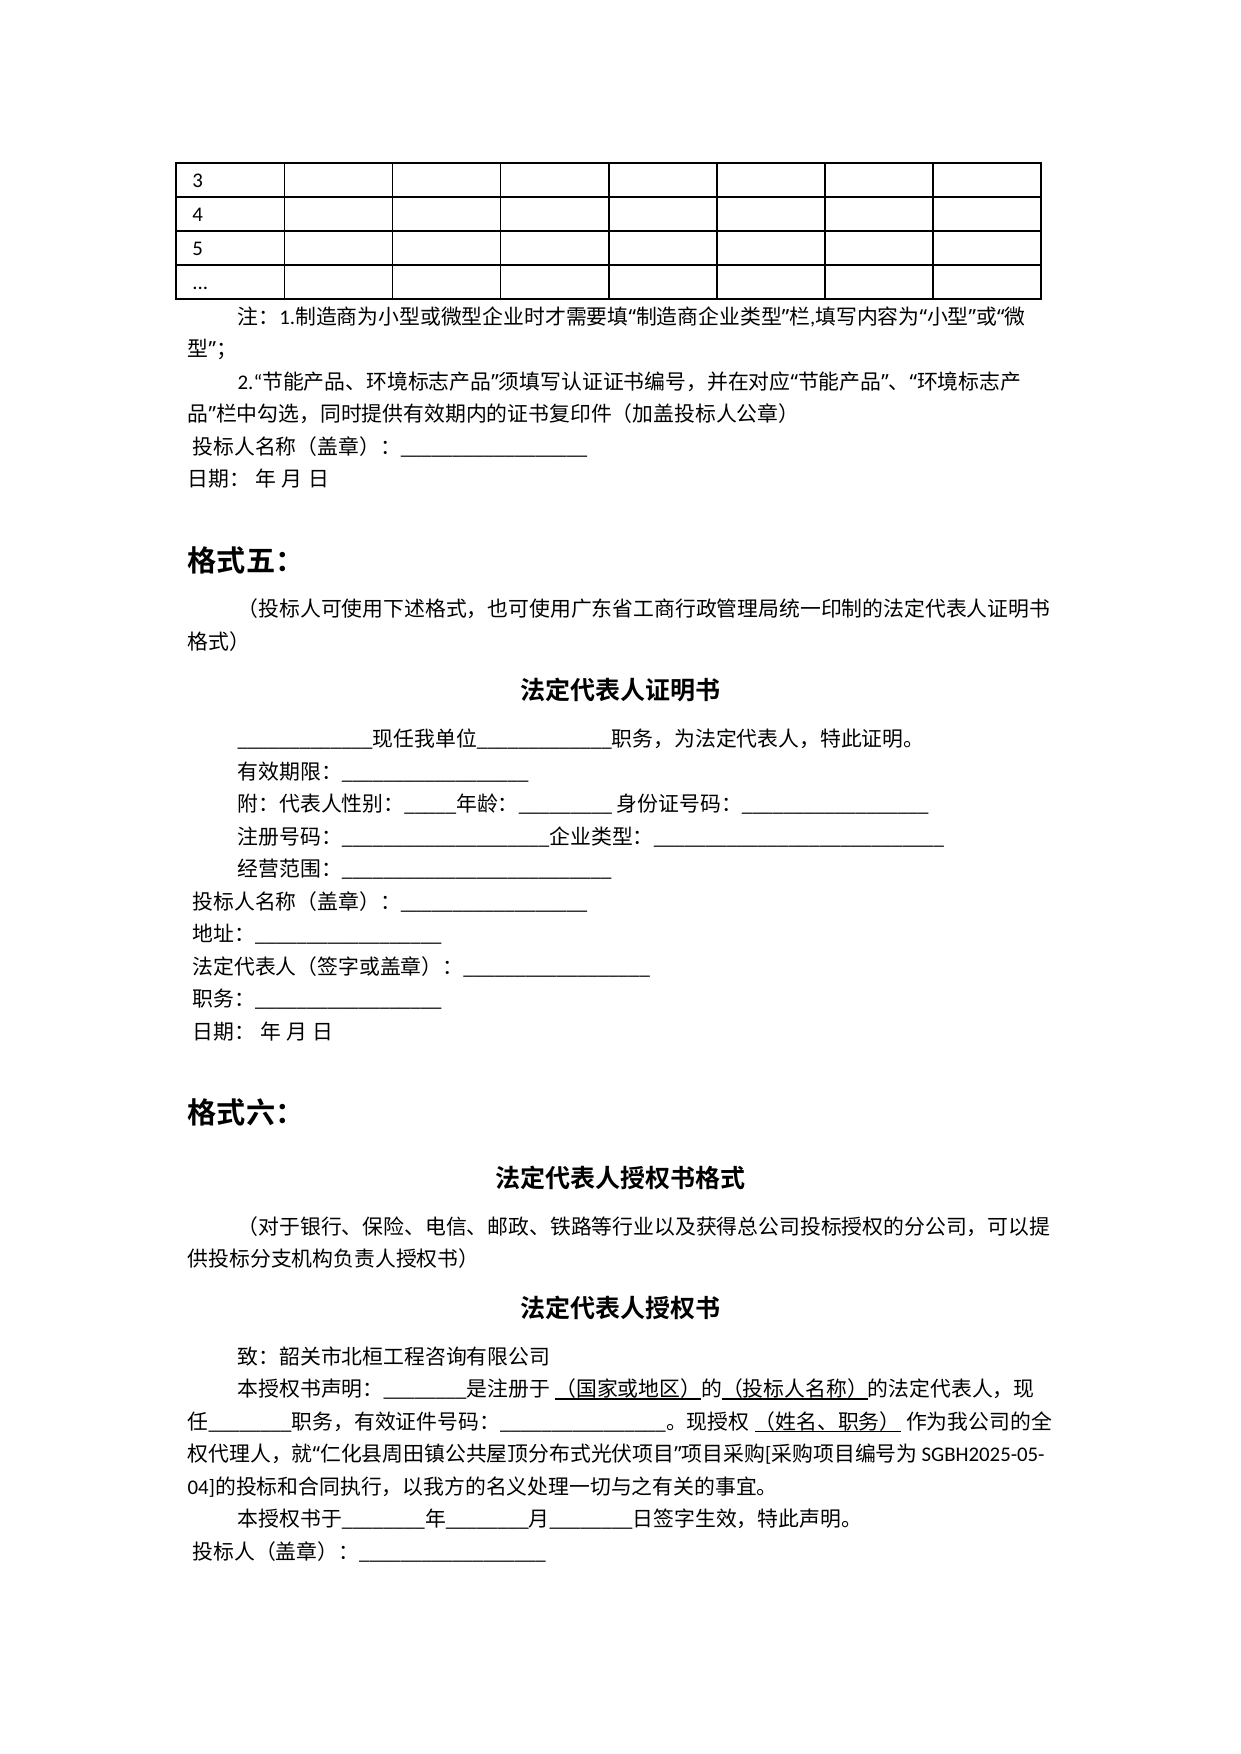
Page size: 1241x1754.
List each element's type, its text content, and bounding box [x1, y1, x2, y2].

text 经营范围：__________________________ [187, 852, 1053, 885]
text 法定代表人（签字或盖章）：__________________ [187, 950, 1053, 982]
text 注：1.制造商为小型或微型企业时才需要填“制造商企业类型”栏,填写内容为“小型”或“微型”； [187, 300, 1053, 365]
table_cell [934, 266, 1040, 298]
text 投标人名称（盖章）：__________________ [187, 885, 1053, 917]
table_cell [285, 266, 392, 298]
text 本授权书于________年________月________日签字生效，特此声明。 [187, 1502, 1053, 1535]
table_cell [610, 266, 716, 298]
table_cell [934, 232, 1040, 264]
table_cell [393, 164, 500, 196]
text 附：代表人性别：_____年龄：_________ 身份证号码：__________________ [187, 787, 1053, 820]
text （对于银行、保险、电信、邮政、铁路等行业以及获得总公司投标授权的分公司，可以提供投标分支机构负责人授权书） [187, 1210, 1053, 1275]
table_cell [934, 198, 1040, 230]
table_cell [718, 232, 824, 264]
text 法定代表人授权书格式 [187, 1145, 1053, 1210]
table_cell [610, 198, 716, 230]
table_cell [393, 198, 500, 230]
table_cell [501, 266, 608, 298]
table_cell [826, 266, 932, 298]
text 注册号码：____________________企业类型：____________________________ [187, 820, 1053, 852]
text 2.“节能产品、环境标志产品”须填写认证证书编号，并在对应“节能产品”、“环境标志产品”栏中勾选，同时提供有效期内的证书复印件（加盖投标人公章） [187, 365, 1053, 430]
table_cell [501, 198, 608, 230]
text 职务：__________________ [187, 982, 1053, 1015]
text 法定代表人授权书 [187, 1275, 1053, 1340]
table_cell [610, 232, 716, 264]
text 投标人（盖章）：__________________ [187, 1535, 1053, 1567]
text 日期： 年 月 日 [187, 462, 1053, 495]
table_cell [934, 164, 1040, 196]
text 法定代表人证明书 [187, 657, 1053, 722]
table_cell [393, 266, 500, 298]
table_cell [718, 198, 824, 230]
table_cell [393, 232, 500, 264]
table_cell [501, 164, 608, 196]
text 格式五： [187, 527, 1053, 592]
text 本授权书声明：________是注册于 （国家或地区）的（投标人名称）的法定代表人，现任________职务，有效证件号码：________________。现授权 （姓名、职务） 作为我公司的全权代理人，就“仁化县周田镇公共屋顶分布式光伏项目”项目采购[采购项目编号为SGBH2025-05-04]的投标和合同执行，以我方的名义处理一切与之有关的事宜。 [187, 1372, 1053, 1502]
text 格式六： [187, 1080, 1053, 1145]
table_cell 4 [177, 198, 284, 230]
table_cell [826, 232, 932, 264]
text 投标人名称（盖章）：__________________ [187, 430, 1053, 462]
table_cell ... [177, 266, 284, 298]
table_cell 3 [177, 164, 284, 196]
text （投标人可使用下述格式，也可使用广东省工商行政管理局统一印制的法定代表人证明书格式） [187, 592, 1053, 657]
table_cell [718, 164, 824, 196]
text 日期： 年 月 日 [187, 1015, 1053, 1047]
table_cell [285, 232, 392, 264]
text _____________现任我单位_____________职务，为法定代表人，特此证明。 [187, 722, 1053, 755]
table_cell [285, 198, 392, 230]
table_cell [501, 232, 608, 264]
table_cell [285, 164, 392, 196]
table_cell [718, 266, 824, 298]
text 有效期限：__________________ [187, 755, 1053, 787]
table_cell 5 [177, 232, 284, 264]
text 致：韶关市北桓工程咨询有限公司 [187, 1340, 1053, 1372]
table_cell [826, 164, 932, 196]
table_cell [826, 198, 932, 230]
table_cell [610, 164, 716, 196]
text 地址：__________________ [187, 917, 1053, 950]
